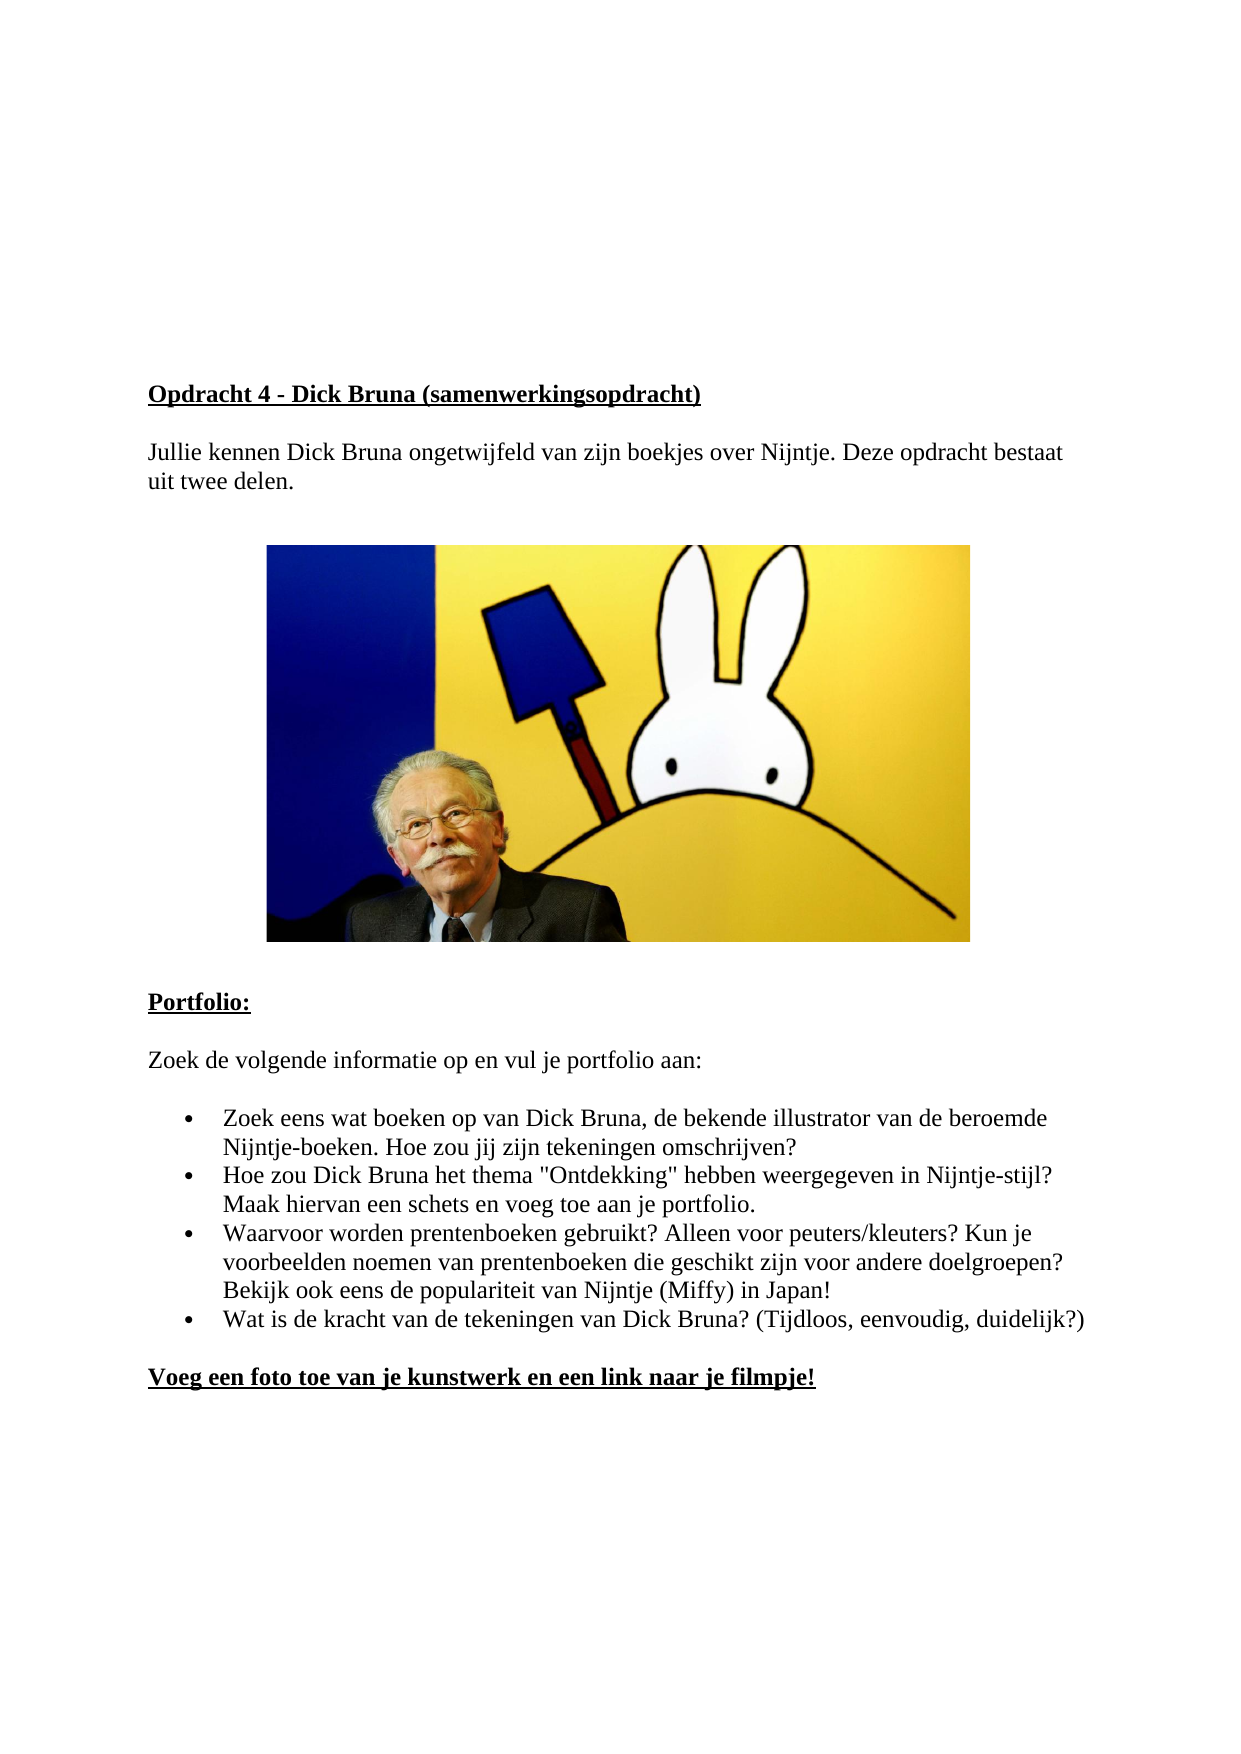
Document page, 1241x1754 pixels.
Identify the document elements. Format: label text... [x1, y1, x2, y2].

list Wat is de kracht van de tekeningen van Dick Bruna? (Tijdloos, eenvoudig, duidelijk?) [185, 1304, 1093, 1333]
text Jullie kennen Dick Bruna ongetwijfeld van zijn boekjes over Nijntje. Deze opdracht bestaat uit twee delen. [148, 437, 1093, 495]
text Voeg een foto toe van je kunstwerk en een link naar je filmpje! [148, 1362, 1093, 1391]
list Hoe zou Dick Bruna het thema "Ontdekking" hebben weergegeven in Nijntje-stijl? Maak hiervan een schets en voeg toe aan je portfolio. [185, 1161, 1093, 1218]
text Portfolio: [148, 987, 1093, 1016]
text Zoek de volgende informatie op en vul je portfolio aan: [148, 1045, 1093, 1074]
picture [266, 545, 971, 942]
text Opdracht 4 - Dick Bruna (samenwerkingsopdracht)​ [148, 379, 1093, 408]
list Zoek eens wat boeken op van Dick Bruna, de bekende illustrator van de beroemde Nijntje-boeken. Hoe zou jij zijn tekeningen omschrijven? [185, 1103, 1093, 1161]
list Waarvoor worden prentenboeken gebruikt? Alleen voor peuters/kleuters? Kun je voorbeelden noemen van prentenboeken die geschikt zijn voor andere doelgroepen? Bekijk ook eens de populariteit van Nijntje (Miffy) in Japan! [185, 1218, 1093, 1304]
